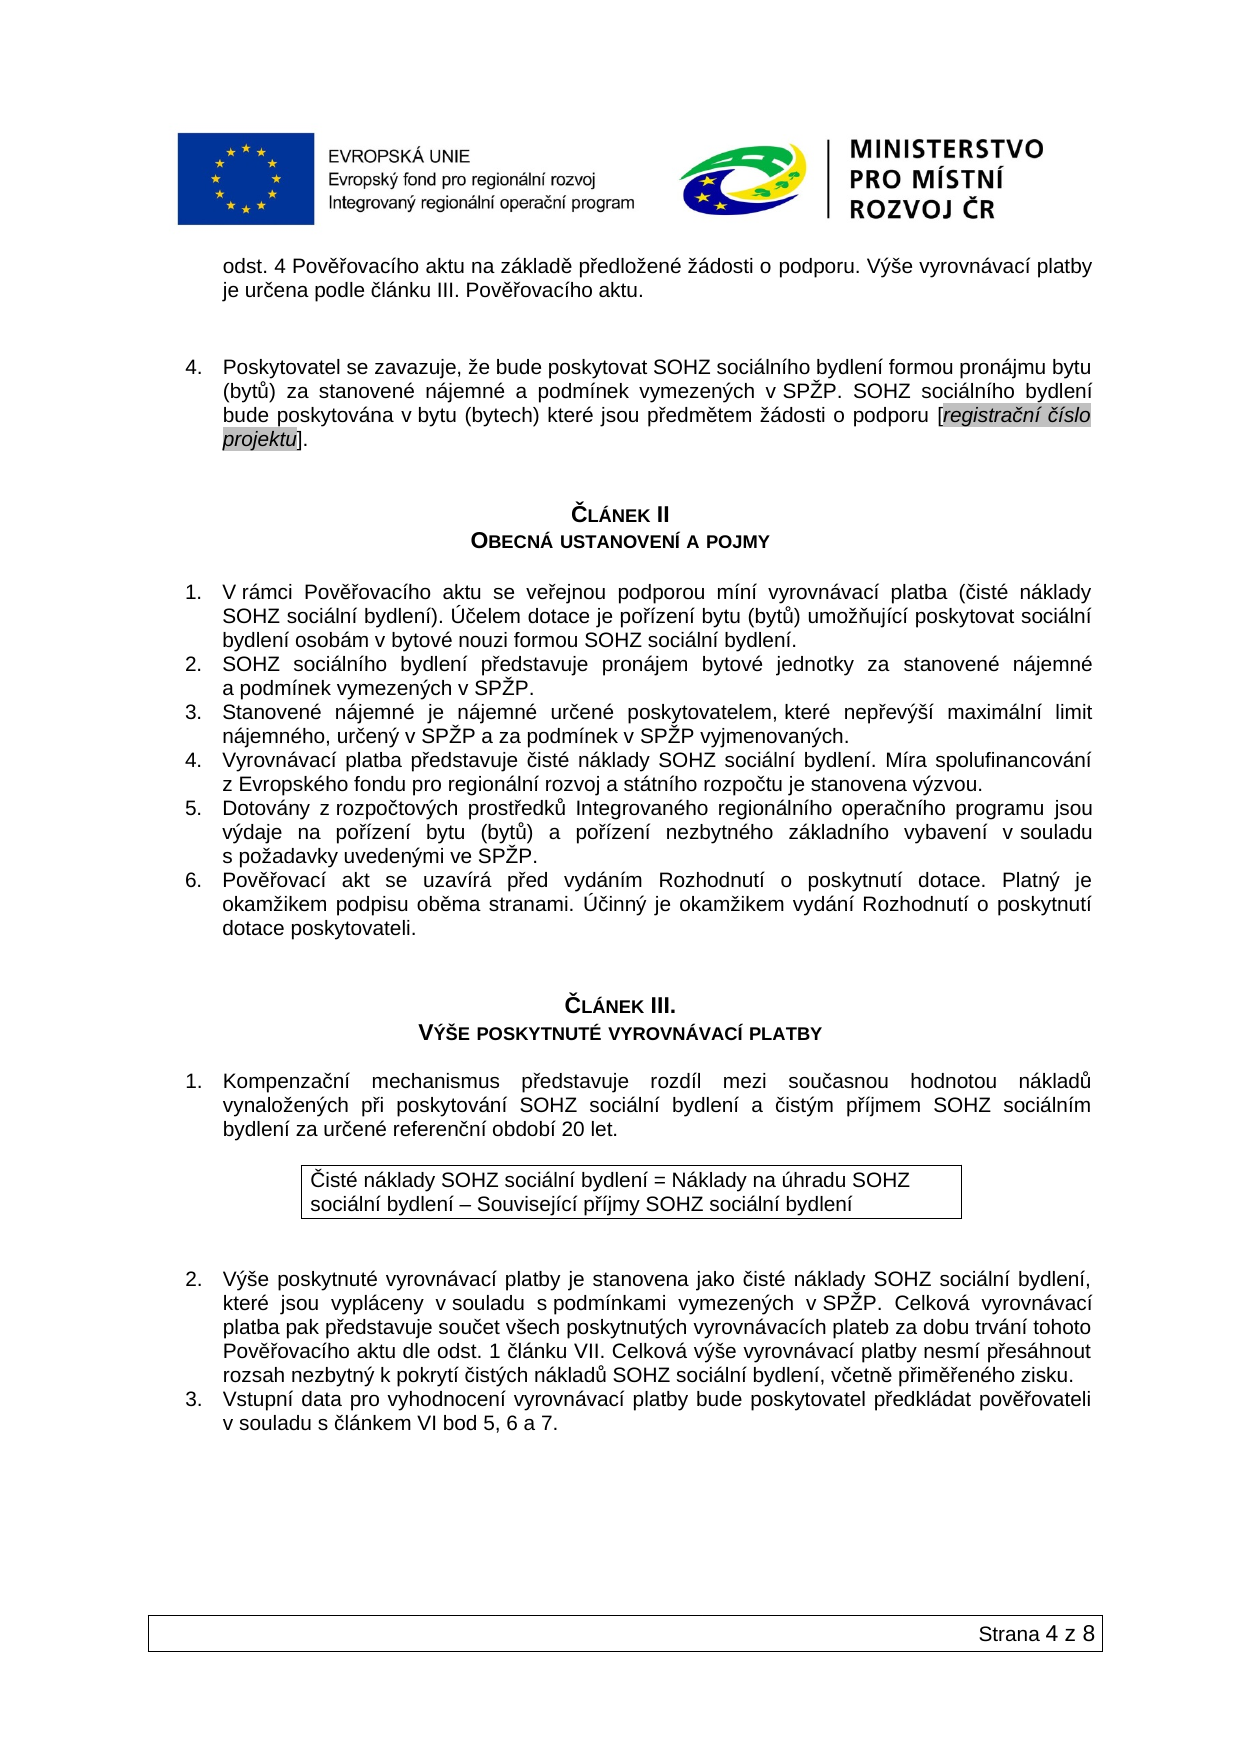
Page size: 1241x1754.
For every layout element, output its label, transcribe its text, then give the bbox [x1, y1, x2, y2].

list Výše poskytnuté vyrovnávací platby je stanovena jako čisté náklady SOHZ sociální bydlení, které jsou vypláceny v souladu s podmínkami vymezených v SPŽP. Celková vyrovnávací platba pak představuje součet všech poskytnutých vyrovnávacích plateb za dobu trvání tohoto Pověřovacího aktu dle odst. 1 článku VII. Celková výše vyrovnávací platby nesmí přesáhnout rozsah nezbytný k pokrytí čistých nákladů SOHZ sociální bydlení, včetně přiměřeného zisku. [185, 1267, 1093, 1386]
text Výše poskytnuté vyrovnávací platby [148, 1018, 1093, 1045]
list Dotovány z rozpočtových prostředků Integrovaného regionálního operačního programu jsou výdaje na pořízení bytu (bytů) a pořízení nezbytného základního vybavení v souladu s požadavky uvedenými ve SPŽP. [185, 796, 1093, 867]
list SOHZ sociálního bydlení představuje pronájem bytové jednotky za stanovené nájemné a podmínek vymezených v SPŽP. [185, 652, 1093, 700]
picture [147, 101, 1073, 255]
list Vyrovnávací platba představuje čisté náklady SOHZ sociální bydlení. Míra spolufinancování z Evropského fondu pro regionální rozvoj a státního rozpočtu je stanovena výzvou. [185, 748, 1093, 796]
list Poskytovatel se zavazuje, že bude poskytovat SOHZ sociálního bydlení formou pronájmu bytu (bytů) za stanovené nájemné a podmínek vymezených v SPŽP. SOHZ sociálního bydlení bude poskytována v bytu (bytech) které jsou předmětem žádosti o podporu [registrační číslo projektu]. [185, 355, 1093, 451]
list Kompenzační mechanismus představuje rozdíl mezi současnou hodnotou nákladů vynaložených při poskytování SOHZ sociální bydlení a čistým příjmem SOHZ sociálním bydlení za určené referenční období 20 let. [185, 1069, 1093, 1141]
text Článek II [148, 501, 1093, 527]
list Čisté náklady SOHZ sociální bydlení = Náklady na úhradu SOHZ sociální bydlení – Související příjmy SOHZ sociální bydlení [302, 1166, 961, 1218]
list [185, 148, 1093, 302]
text Obecná ustanovení a pojmy [148, 527, 1093, 554]
text Článek III. [148, 992, 1093, 1018]
list Stanovené nájemné je nájemné určené poskytovatelem, které nepřevýší maximální limit nájemného, určený v SPŽP a za podmínek v SPŽP vyjmenovaných. [185, 700, 1093, 748]
list Pověřovací akt se uzavírá před vydáním Rozhodnutí o poskytnutí dotace. Platný je okamžikem podpisu oběma stranami. Účinný je okamžikem vydání Rozhodnutí o poskytnutí dotace poskytovateli. [185, 867, 1093, 939]
list Vstupní data pro vyhodnocení vyrovnávací platby bude poskytovatel předkládat pověřovateli v souladu s článkem VI bod 5, 6 a 7. [185, 1386, 1093, 1434]
list V rámci Pověřovacího aktu se veřejnou podporou míní vyrovnávací platba (čisté náklady SOHZ sociální bydlení). Účelem dotace je pořízení bytu (bytů) umožňující poskytovat sociální bydlení osobám v bytové nouzi formou SOHZ sociální bydlení. [185, 580, 1093, 652]
